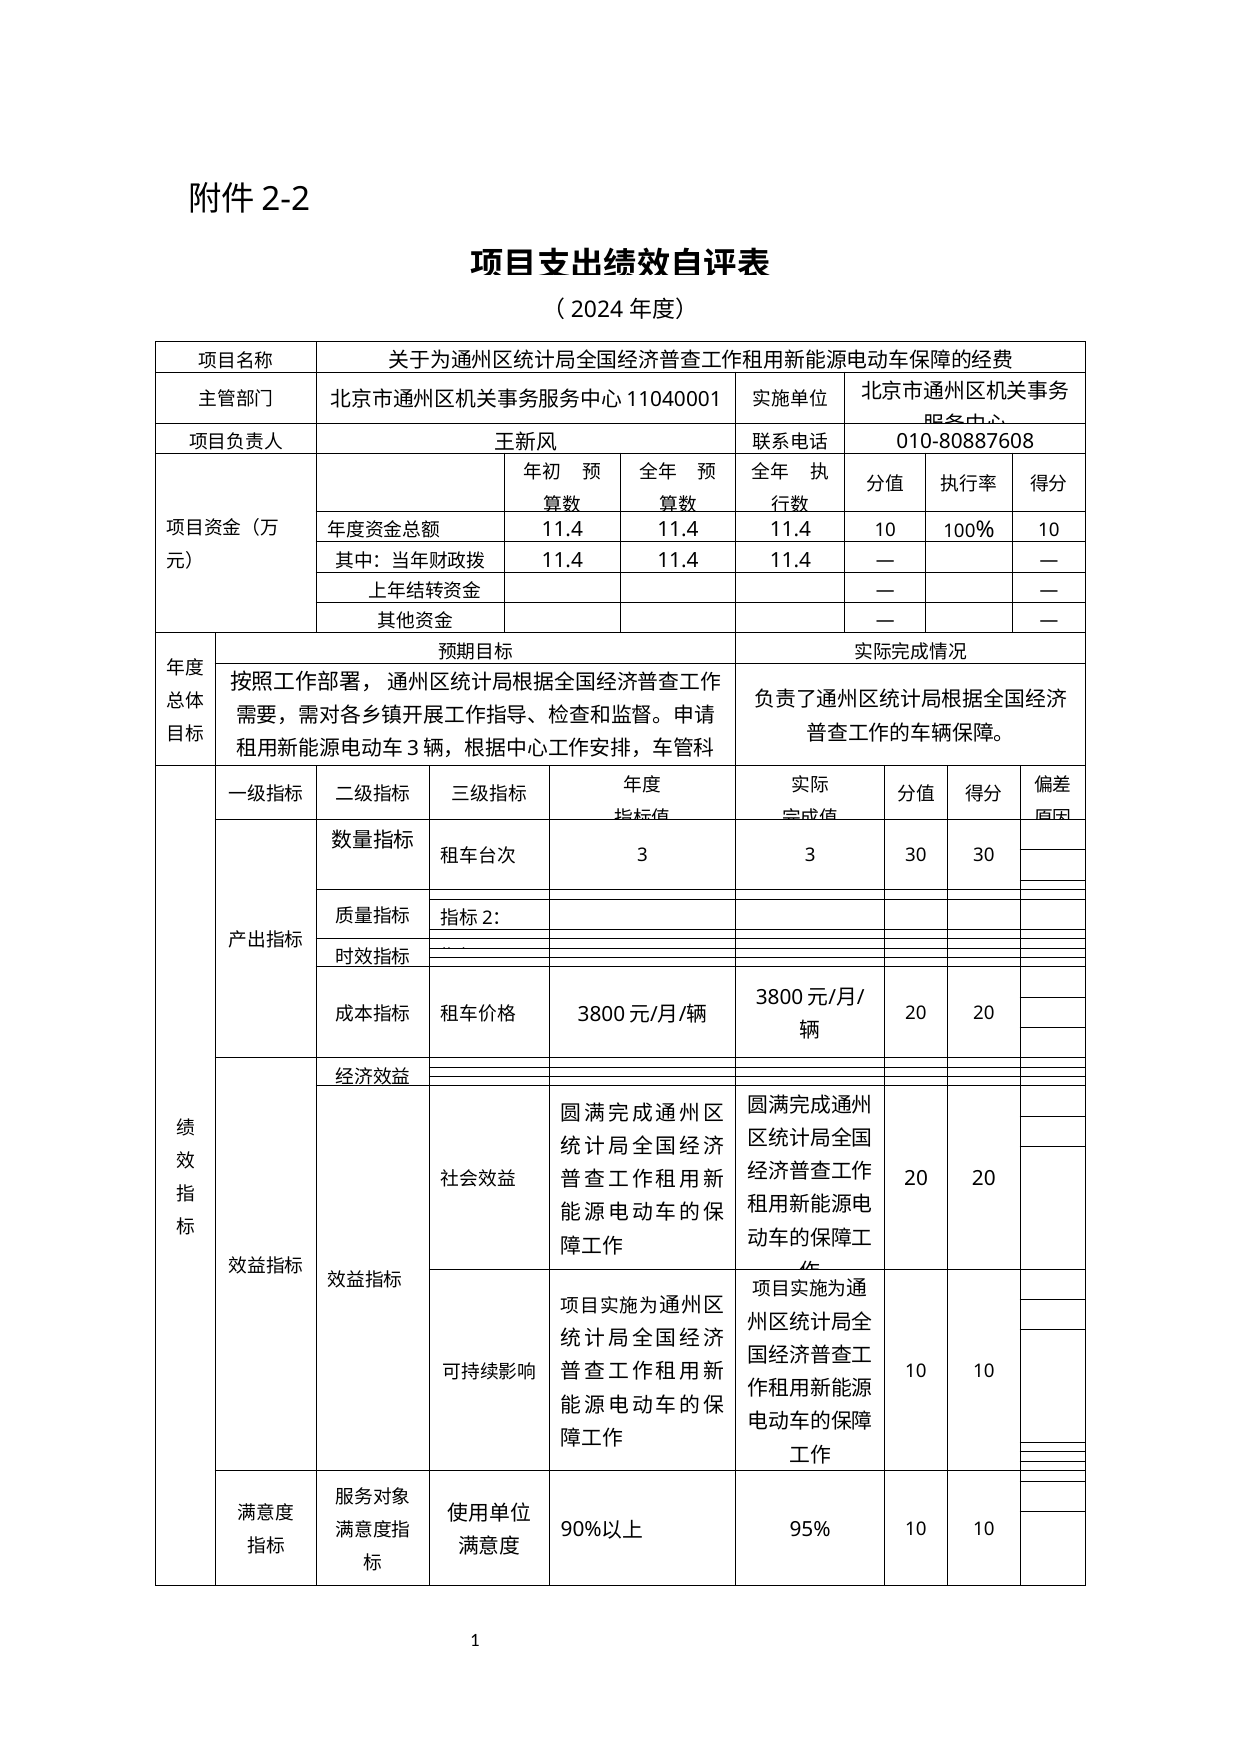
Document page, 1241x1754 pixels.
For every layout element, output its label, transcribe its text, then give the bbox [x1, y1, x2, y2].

table_cell 实际 完成值 [736, 766, 884, 819]
table_cell — [1013, 573, 1085, 602]
table_cell [1021, 967, 1085, 997]
table_cell 效益指标 [317, 1086, 429, 1470]
table_cell 关于为通州区统计局全国经济普查工作租用新能源电动车保障的经费 [317, 342, 1085, 372]
table_cell [550, 890, 735, 898]
table_cell [1021, 1077, 1085, 1085]
table_cell — [1013, 603, 1085, 632]
table_cell 分值 [885, 766, 947, 819]
table_cell 实施单位 [736, 373, 844, 422]
table_cell 执行率 [926, 454, 1012, 511]
table_cell [736, 573, 844, 602]
table_cell [885, 1058, 947, 1067]
table_cell 一级指标 [216, 766, 316, 819]
table_cell [1021, 1270, 1085, 1299]
table_cell [1021, 1117, 1085, 1146]
table_cell [1021, 850, 1085, 880]
table_cell [1021, 1068, 1085, 1076]
table_cell 项目实施为通州区统计局全国经济普查工作租用新能源电动车的保障工作 [736, 1270, 884, 1470]
table_cell — [1013, 542, 1085, 572]
table_cell [1021, 1147, 1085, 1269]
table_cell [736, 890, 884, 898]
table_cell [736, 958, 884, 966]
table_cell [885, 900, 947, 929]
table_cell 3 [736, 820, 884, 889]
table_cell [550, 1058, 735, 1067]
table_cell 二级指标 [317, 766, 429, 819]
table_cell [550, 939, 735, 947]
table_cell — [845, 603, 925, 632]
table_cell 偏差原因分析及改进措施 [1021, 766, 1085, 819]
table_cell [736, 1058, 884, 1067]
table_cell — [845, 542, 925, 572]
table_cell [1021, 1028, 1085, 1057]
table_cell [948, 1077, 1020, 1085]
table_cell [550, 958, 735, 966]
table_cell 得分 [1013, 454, 1085, 511]
table_cell 全年 预算数 [621, 454, 735, 511]
table_cell [1021, 1452, 1085, 1461]
table_cell [550, 900, 735, 929]
table_cell [1021, 939, 1085, 947]
table_cell （ 2024 年度） [155, 275, 1085, 341]
table_cell 满意度 指标 [216, 1471, 316, 1585]
table_cell 社会效益 [430, 1086, 549, 1269]
table_cell [948, 900, 1020, 929]
table_cell 可持续影响 [430, 1270, 549, 1470]
table_cell 11.4 [505, 542, 620, 572]
table_cell [885, 1068, 947, 1076]
table_cell 20 [885, 967, 947, 1057]
table_cell [1021, 1086, 1085, 1116]
table_cell 项目资金（万元） [156, 454, 316, 632]
table_cell [1021, 1058, 1085, 1067]
table_cell 10 [885, 1471, 947, 1585]
table_cell [885, 958, 947, 966]
table_cell [1021, 1443, 1085, 1451]
table_cell [505, 603, 620, 632]
table_cell 指标2： [430, 900, 549, 929]
table_cell 年度 指标值 [550, 766, 735, 819]
table_cell [550, 949, 735, 957]
table_cell 20 [948, 967, 1020, 1057]
table_cell 30 [885, 820, 947, 889]
table_cell 圆满完成通州区统计局全国经济普查工作租用新能源电动车的保障工作 [550, 1086, 735, 1269]
table_cell [736, 939, 884, 947]
table_cell [736, 949, 884, 957]
table_cell 项目名称 [156, 342, 316, 372]
table_cell [736, 603, 844, 632]
table_cell [926, 542, 1012, 572]
table_cell [1021, 1512, 1085, 1585]
table_cell 11.4 [621, 512, 735, 541]
table_cell 10 [1013, 512, 1085, 541]
table_cell [885, 939, 947, 947]
table_cell [550, 1077, 735, 1085]
table_cell [948, 949, 1020, 957]
table_cell 经济效益 指标 [317, 1058, 429, 1085]
table_cell 联系电话 [736, 424, 844, 453]
table_cell [948, 890, 1020, 898]
table_cell 11.4 [736, 512, 844, 541]
table_cell [926, 603, 1012, 632]
table_cell 北京市通州区机关事务服务中心11040001 [317, 373, 735, 422]
table_cell [1021, 890, 1085, 898]
table_cell 10 [845, 512, 925, 541]
table_cell 分值 [845, 454, 925, 511]
table_cell [1021, 1462, 1085, 1470]
table_cell [505, 573, 620, 602]
table_cell 北京市通州区机关事务服务中心 [845, 373, 1085, 422]
table_cell [736, 930, 884, 938]
table_cell 010-80887608 [845, 424, 1085, 453]
table_cell 项目实施为通州区统计局全国经济普查工作租用新能源电动车的保障工作 [550, 1270, 735, 1470]
table_cell [550, 930, 735, 938]
table_cell [1021, 1482, 1085, 1511]
table_cell 租车价格 [430, 967, 549, 1057]
table_cell 使用单位满意度 [430, 1471, 549, 1585]
table_cell [736, 900, 884, 929]
table_cell 10 [948, 1471, 1020, 1585]
table_cell 主管部门 [156, 373, 316, 422]
table_cell [885, 930, 947, 938]
table_cell [1021, 958, 1085, 966]
table_cell [1021, 900, 1085, 929]
table_cell 11.4 [621, 542, 735, 572]
table_cell 绩 效 指 标 [156, 766, 215, 1585]
table_cell 产出指标 [216, 820, 316, 1057]
text 附件2-2 [188, 162, 1052, 229]
table_cell 项目负责人 [156, 424, 316, 453]
table_cell 数量指标 [317, 820, 429, 889]
table_cell [550, 1068, 735, 1076]
table_cell [736, 1077, 884, 1085]
table_cell 其中：当年财政拨款 [317, 542, 504, 572]
table_cell [885, 1077, 947, 1085]
table_cell 90%以上 [550, 1471, 735, 1585]
table_cell [621, 603, 735, 632]
table_cell 95% [736, 1471, 884, 1585]
table_cell 30 [948, 820, 1020, 889]
table_cell [948, 930, 1020, 938]
table_cell 上年结转资金 [317, 573, 504, 602]
table_cell 10 [885, 1270, 947, 1470]
table_cell [885, 890, 947, 898]
table_cell 3 [550, 820, 735, 889]
table_cell 效益指标 [216, 1058, 316, 1470]
table_cell 实际完成情况 [736, 633, 1085, 662]
table_cell 质量指标 [317, 890, 429, 938]
table_cell [948, 939, 1020, 947]
table_cell 圆满完成通州区统计局全国经济普查工作租用新能源电动车的保障工作 [736, 1086, 884, 1269]
table_cell 服务对象满意度指标 [317, 1471, 429, 1585]
table_cell 10 [948, 1270, 1020, 1470]
table_cell 年度资金总额 [317, 512, 504, 541]
table_cell 3800元/月/辆 [736, 967, 884, 1057]
table_cell 三级指标 [430, 766, 549, 819]
table_cell [948, 1068, 1020, 1076]
table_cell [1021, 1330, 1085, 1442]
table_cell 20 [948, 1086, 1020, 1269]
table_cell [1021, 881, 1085, 889]
table_cell 全年 执行数 [736, 454, 844, 511]
table_cell 成本指标 [317, 967, 429, 1057]
table_cell 11.4 [505, 512, 620, 541]
table_cell 20 [885, 1086, 947, 1269]
table_cell [948, 1058, 1020, 1067]
table_cell 得分 [948, 766, 1020, 819]
table_cell [317, 454, 504, 511]
table_cell [926, 573, 1012, 602]
table_cell 11.4 [736, 542, 844, 572]
table_cell 预期目标 [216, 633, 735, 662]
table_cell 按照工作部署， 通州区统计局根据全国经济普查工作需要，需对各乡镇开展工作指导、检查和监督。申请租用新能源电动车3辆，根据中心工作安排，车管科负责车辆租用保障。 [216, 664, 735, 765]
table_cell 租车台次 [430, 820, 549, 889]
table_cell 100% [926, 512, 1012, 541]
table_cell 年度总体目标 [156, 633, 215, 765]
table_cell [1021, 1300, 1085, 1329]
table_cell 3800元/月/辆 [550, 967, 735, 1057]
table_cell 时效指标 [317, 939, 429, 966]
table_cell [1021, 930, 1085, 938]
table_cell [1021, 998, 1085, 1027]
table_cell [948, 958, 1020, 966]
table_cell 王新风 [317, 424, 735, 453]
table_cell [1021, 820, 1085, 849]
table_cell [621, 573, 735, 602]
table_cell 负责了通州区统计局根据全国经济普查工作的车辆保障。 [736, 664, 1085, 765]
table_cell [885, 949, 947, 957]
table_cell [736, 1068, 884, 1076]
table_cell [1021, 949, 1085, 957]
table_cell 其他资金 [317, 603, 504, 632]
table_header 项目支出绩效自评表 [155, 229, 1085, 275]
table_cell [1021, 1471, 1085, 1481]
table_cell — [845, 573, 925, 602]
table_cell 年初 预算数 [505, 454, 620, 511]
